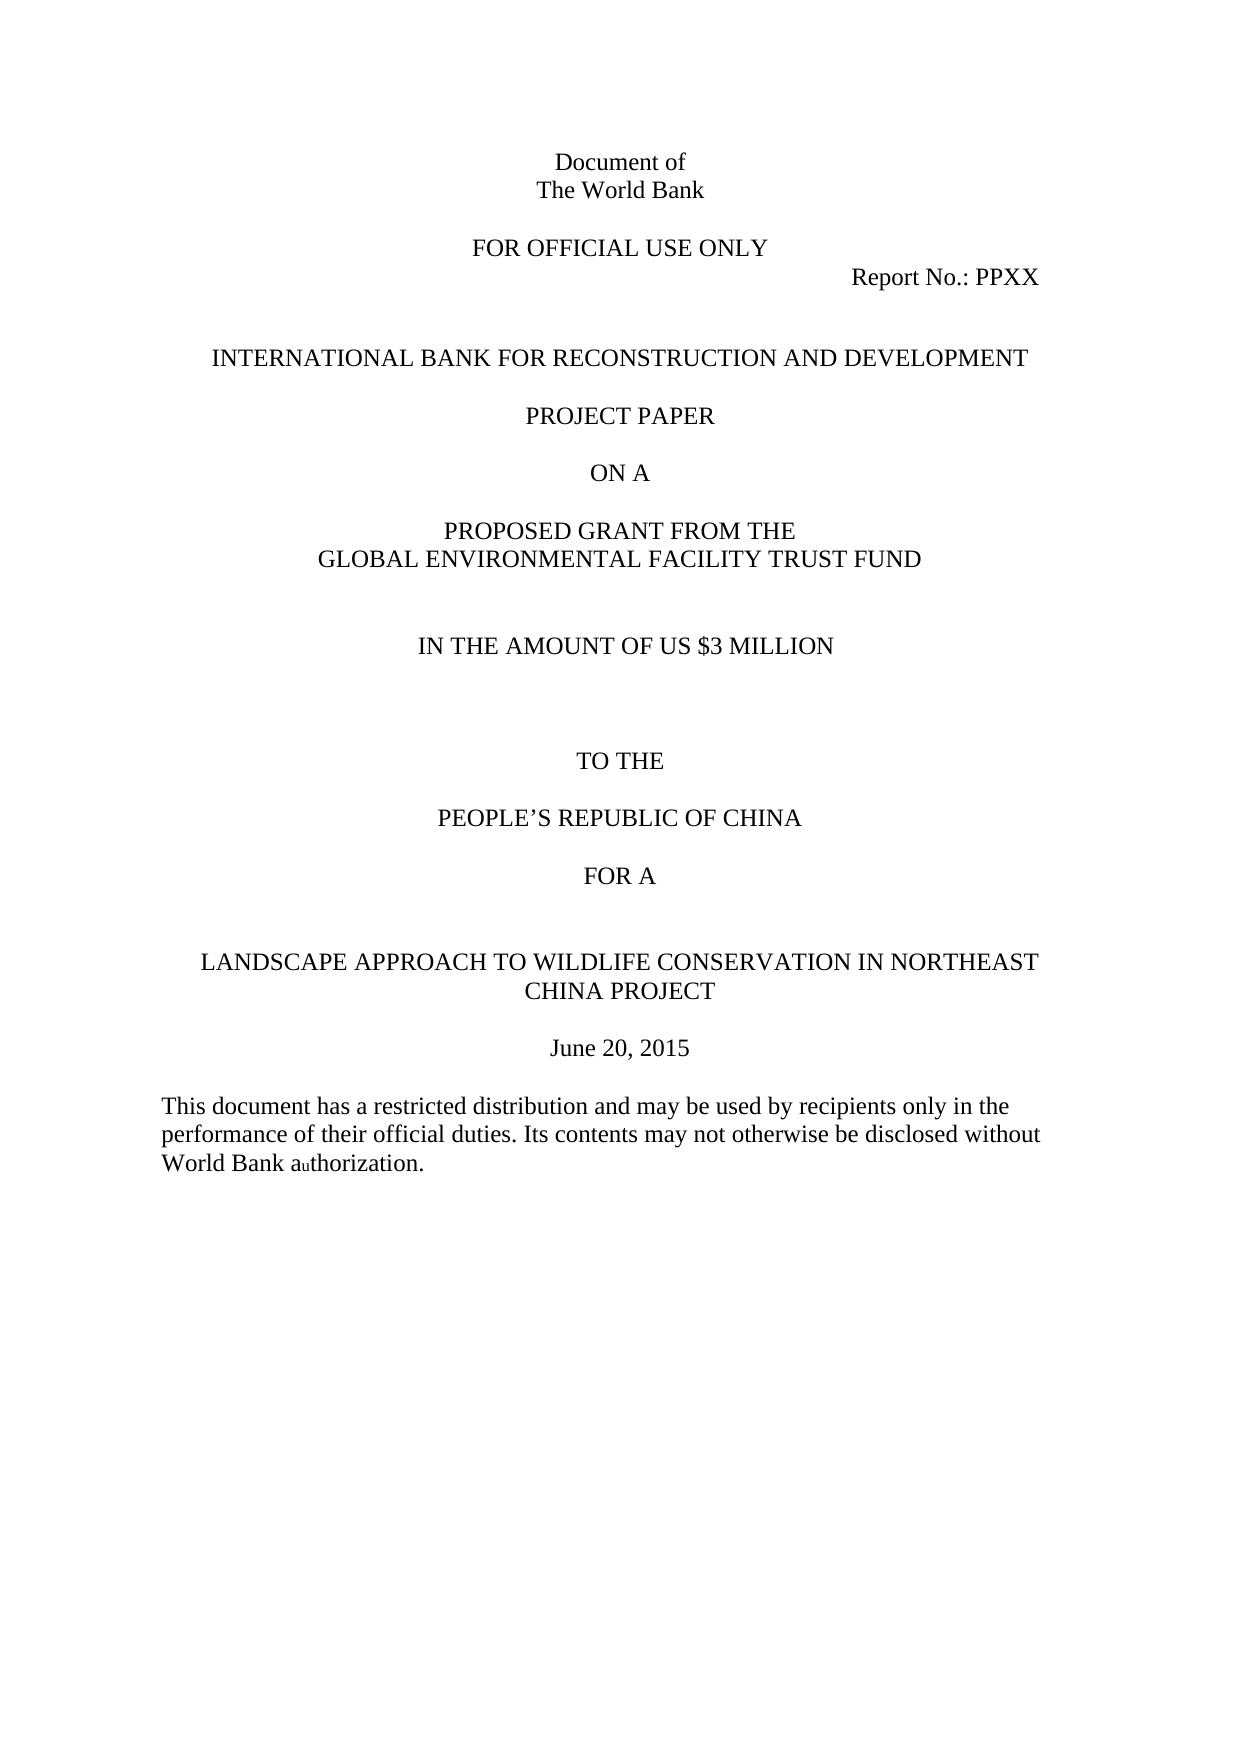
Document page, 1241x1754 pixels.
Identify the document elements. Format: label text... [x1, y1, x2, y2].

table_header PROPOSED GRANT FROM THE GLOBAL ENVIRONMENTAL FACILITY TRUST FUND IN THE AMOUNT OF US $3 MILLION [150, 516, 1089, 688]
text Report No.: PPXX [150, 262, 1090, 291]
text TO THE [150, 746, 1090, 774]
table_header People’s republic of China FOR A Landscape Approach to Wildlife Conservation in Northeast China PROJECT June 20, 2015 This document has a restricted distribution and may be used by recipients only in the performance of their official duties. Its contents may not otherwise be disclosed without World Bank authorization. [150, 803, 1089, 1378]
text Document of [150, 147, 1090, 176]
text The World Bank [150, 176, 1090, 204]
text PROJECT paper [150, 401, 1090, 429]
text INTERNATIONAL BANK FOR RECONSTRUCTION AND DEVELOPMENT [150, 343, 1090, 372]
text ON A [150, 458, 1090, 487]
text FOR OFFICIAL USE ONLY [150, 233, 1090, 262]
